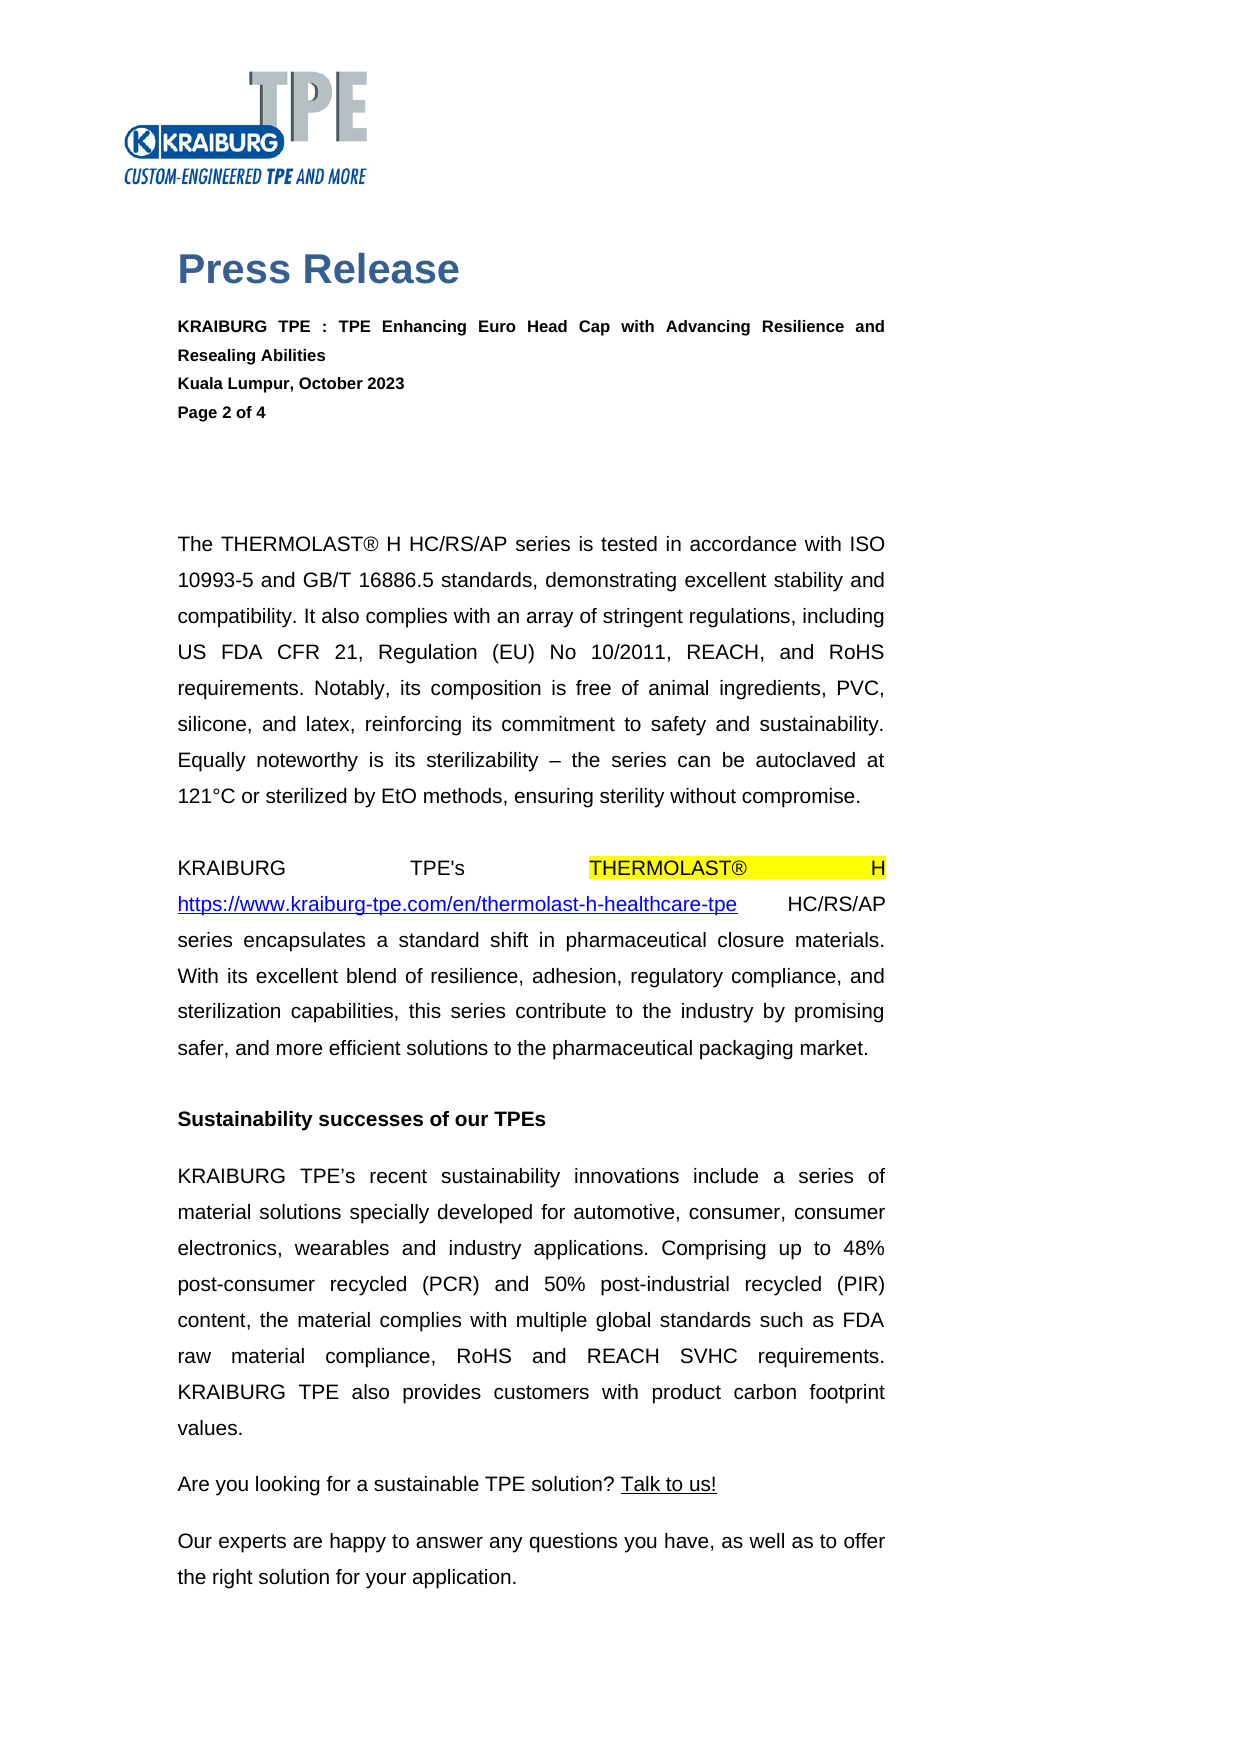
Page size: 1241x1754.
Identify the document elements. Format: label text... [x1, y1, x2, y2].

text KRAIBURG TPE’s recent sustainability innovations include a series of material solutions specially developed for automotive, consumer, consumer electronics, wearables and industry applications. Comprising up to 48% post-consumer recycled (PCR) and 50% post-industrial recycled (PIR) content, the material complies with multiple global standards such as FDA raw material compliance, RoHS and REACH SVHC requirements. KRAIBURG TPE also provides customers with product carbon footprint values. [177, 1164, 886, 1439]
text Our experts are happy to answer any questions you have, as well as to offer the right solution for your application. [177, 1529, 886, 1589]
text KRAIBURG TPE's THERMOLAST® H https://www.kraiburg-tpe.com/en/thermolast-h-healthcare-tpe HC/RS/AP series encapsulates a standard shift in pharmaceutical closure materials. With its excellent blend of resilience, adhesion, regulatory compliance, and sterilization capabilities, this series contribute to the industry by promising safer, and more efficient solutions to the pharmaceutical packaging market. [177, 856, 886, 1059]
text Sustainability successes of our TPEs [177, 1107, 886, 1131]
text The THERMOLAST® H HC/RS/AP series is tested in accordance with ISO 10993-5 and GB/T 16886.5 standards, demonstrating excellent stability and compatibility. It also complies with an array of stringent regulations, including US FDA CFR 21, Regulation (EU) No 10/2011, REACH, and RoHS requirements. Notably, its composition is free of animal ingredients, PVC, silicone, and latex, reinforcing its commitment to safety and sustainability. Equally noteworthy is its sterilizability – the series can be autoclaved at 121°C or sterilized by EtO methods, ensuring sterility without compromise. [177, 532, 886, 808]
picture [112, 55, 379, 200]
text Are you looking for a sustainable TPE solution? Talk to us! [177, 1472, 886, 1496]
